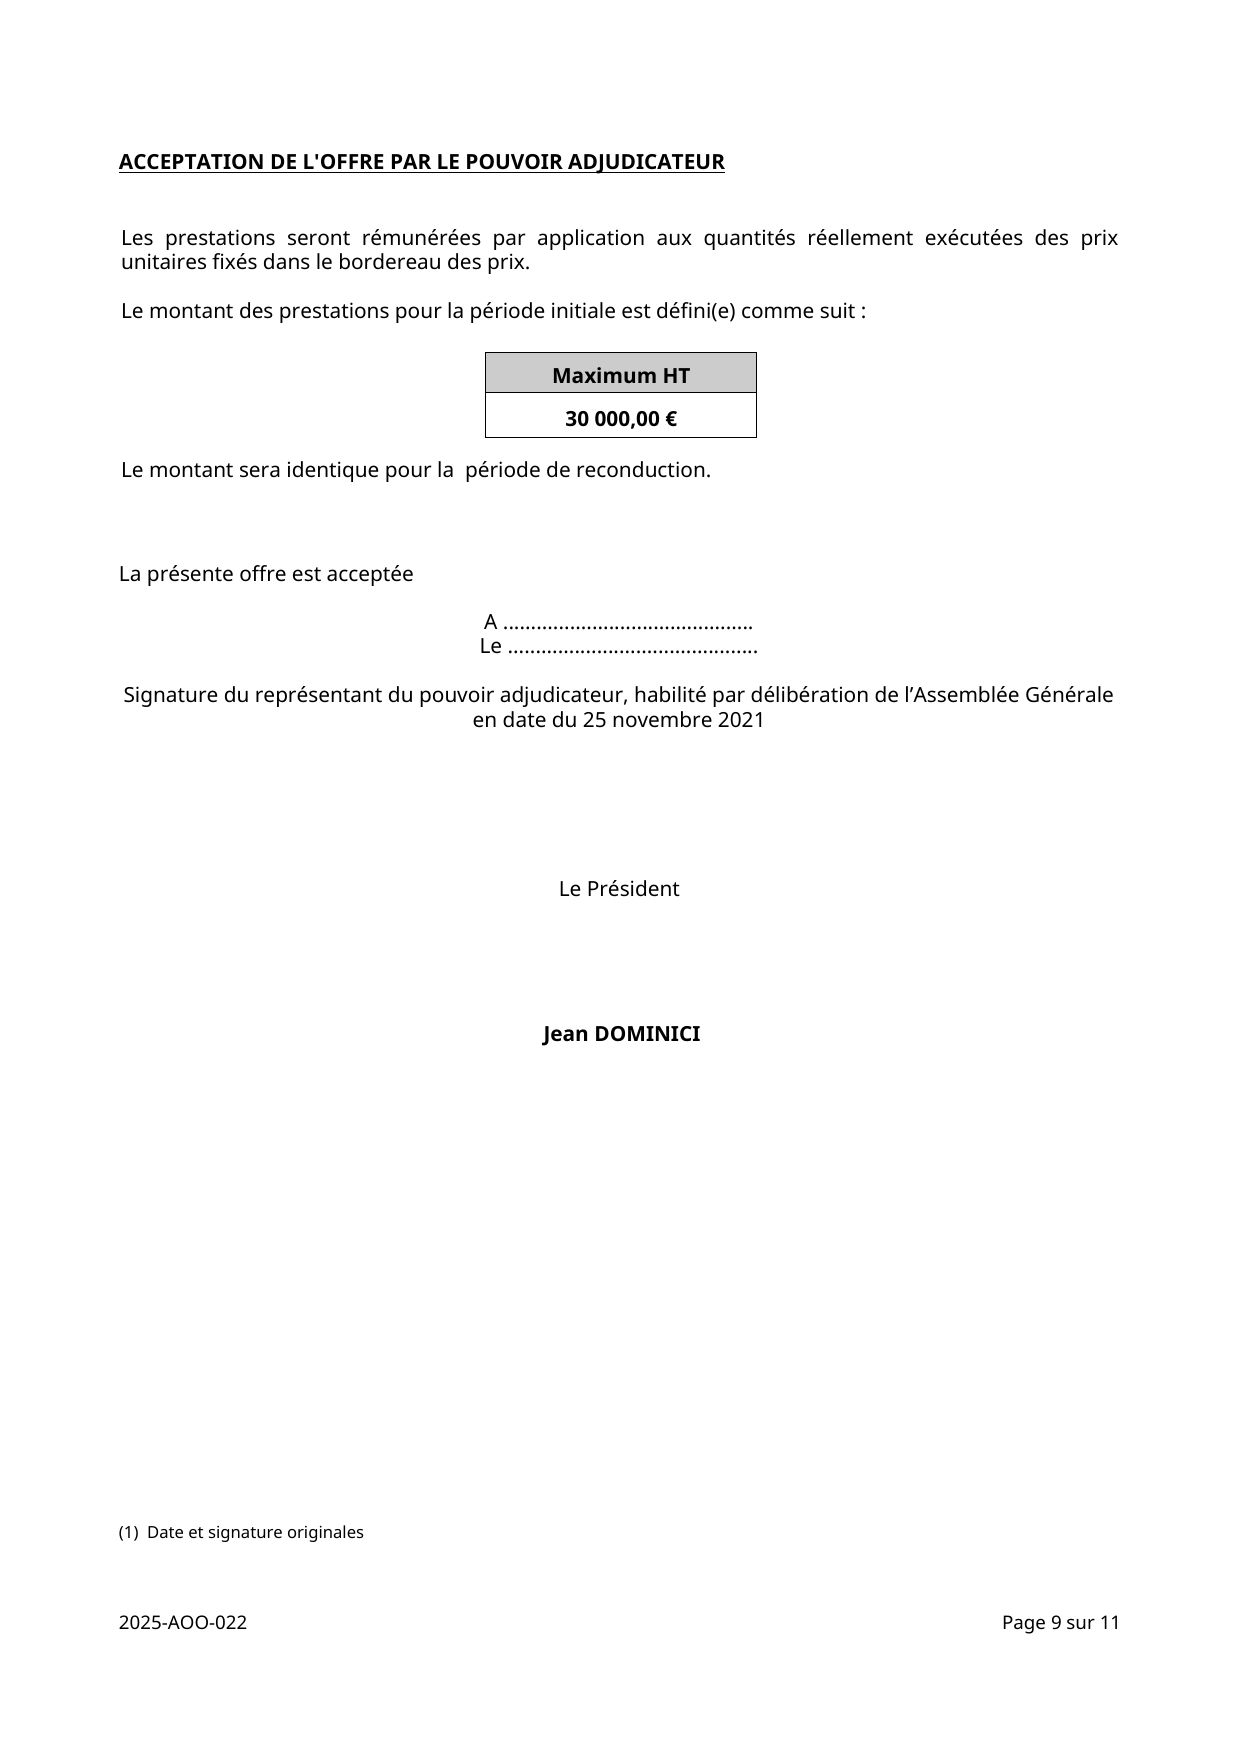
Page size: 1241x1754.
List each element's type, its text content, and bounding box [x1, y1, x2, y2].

table_header Maximum HT [486, 353, 756, 392]
text Le Président [119, 877, 1119, 901]
text ACCEPTATION DE L'OFFRE PAR LE POUVOIR ADJUDICATEUR [119, 147, 1121, 176]
text Le montant des prestations pour la période initiale est défini(e) comme suit : [121, 299, 1119, 323]
text Jean DOMINICI [119, 1022, 1119, 1046]
text La présente offre est acceptée [119, 562, 1121, 586]
table_cell 30 000,00 € [486, 393, 756, 437]
text Le ............................................. [119, 634, 1119, 658]
text Le montant sera identique pour la période de reconduction. [121, 458, 1119, 483]
text Signature du représentant du pouvoir adjudicateur, habilité par délibération de l’Assemblée Générale en date du 25 novembre 2021 [119, 683, 1119, 732]
text Les prestations seront rémunérées par application aux quantités réellement exécutées des prix unitaires fixés dans le bordereau des prix. [121, 226, 1119, 274]
text A ............................................. [119, 610, 1119, 634]
